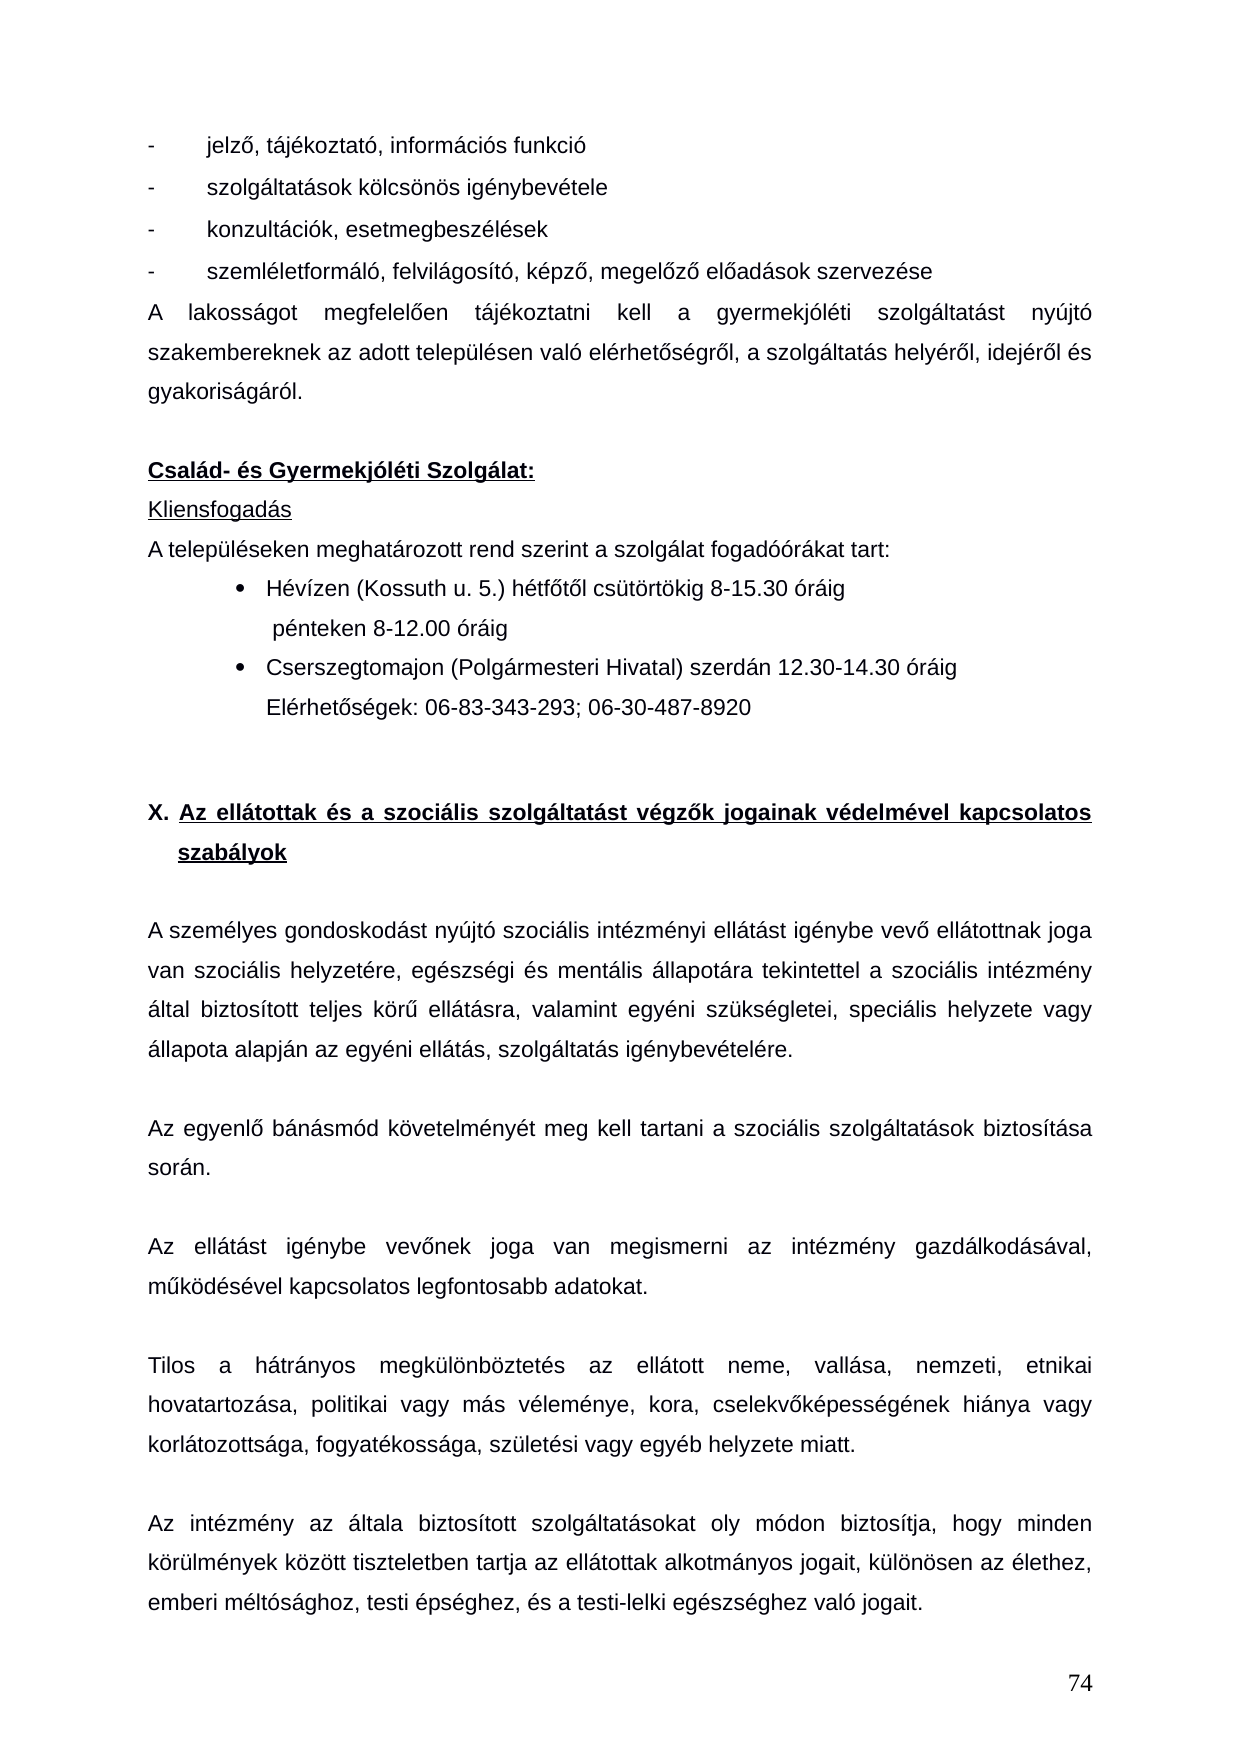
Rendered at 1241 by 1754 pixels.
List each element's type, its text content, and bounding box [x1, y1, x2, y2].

text Elérhetőségek: 06-83-343-293; 06-30-487-8920 [266, 694, 1093, 720]
list Hévízen (Kossuth u. 5.) hétfőtől csütörtökig 8-15.30 óráig [236, 575, 1093, 602]
text Az ellátást igénybe vevőnek joga van megismerni az intézmény gazdálkodásával, működésével kapcsolatos legfontosabb adatokat. [148, 1233, 1093, 1299]
text Kliensfogadás [148, 496, 1093, 523]
text Tilos a hátrányos megkülönböztetés az ellátott neme, vallása, nemzeti, etnikai hovatartozása, politikai vagy más véleménye, kora, cselekvőképességének hiánya vagy korlátozottsága, fogyatékossága, születési vagy egyéb helyzete miatt. [148, 1352, 1093, 1457]
text A személyes gondoskodást nyújtó szociális intézményi ellátást igénybe vevő ellátottnak joga van szociális helyzetére, egészségi és mentális állapotára tekintettel a szociális intézmény által biztosított teljes körű ellátásra, valamint egyéni szükségletei, speciális helyzete vagy állapota alapján az egyéni ellátás, szolgáltatás igénybevételére. [148, 917, 1093, 1062]
text A településeken meghatározott rend szerint a szolgálat fogadóórákat tart: [148, 536, 1093, 562]
text A lakosságot megfelelően tájékoztatni kell a gyermekjóléti szolgáltatást nyújtó szakembereknek az adott településen való elérhetőségről, a szolgáltatás helyéről, idejéről és gyakoriságáról. [148, 299, 1093, 404]
text pénteken 8-12.00 óráig [236, 615, 1093, 641]
list Cserszegtomajon (Polgármesteri Hivatal) szerdán 12.30-14.30 óráig [236, 654, 1093, 681]
text Az egyenlő bánásmód követelményét meg kell tartani a szociális szolgáltatások biztosítása során. [148, 1115, 1093, 1181]
text X. Az ellátottak és a szociális szolgáltatást végzők jogainak védelmével kapcsolatos szabályok [148, 799, 1093, 865]
text Az intézmény az általa biztosított szolgáltatásokat oly módon biztosítja, hogy minden körülmények között tiszteletben tartja az ellátottak alkotmányos jogait, különösen az élethez, emberi méltósághoz, testi épséghez, és a testi-lelki egészséghez való jogait. [148, 1510, 1093, 1615]
list konzultációk, esetmegbeszélések [148, 215, 1093, 243]
list szolgáltatások kölcsönös igénybevétele [148, 173, 1093, 201]
text Család- és Gyermekjóléti Szolgálat: [148, 457, 1093, 483]
list jelző, tájékoztató, információs funkció [148, 131, 1093, 159]
list szemléletformáló, felvilágosító, képző, megelőző előadások szervezése [148, 257, 1093, 285]
